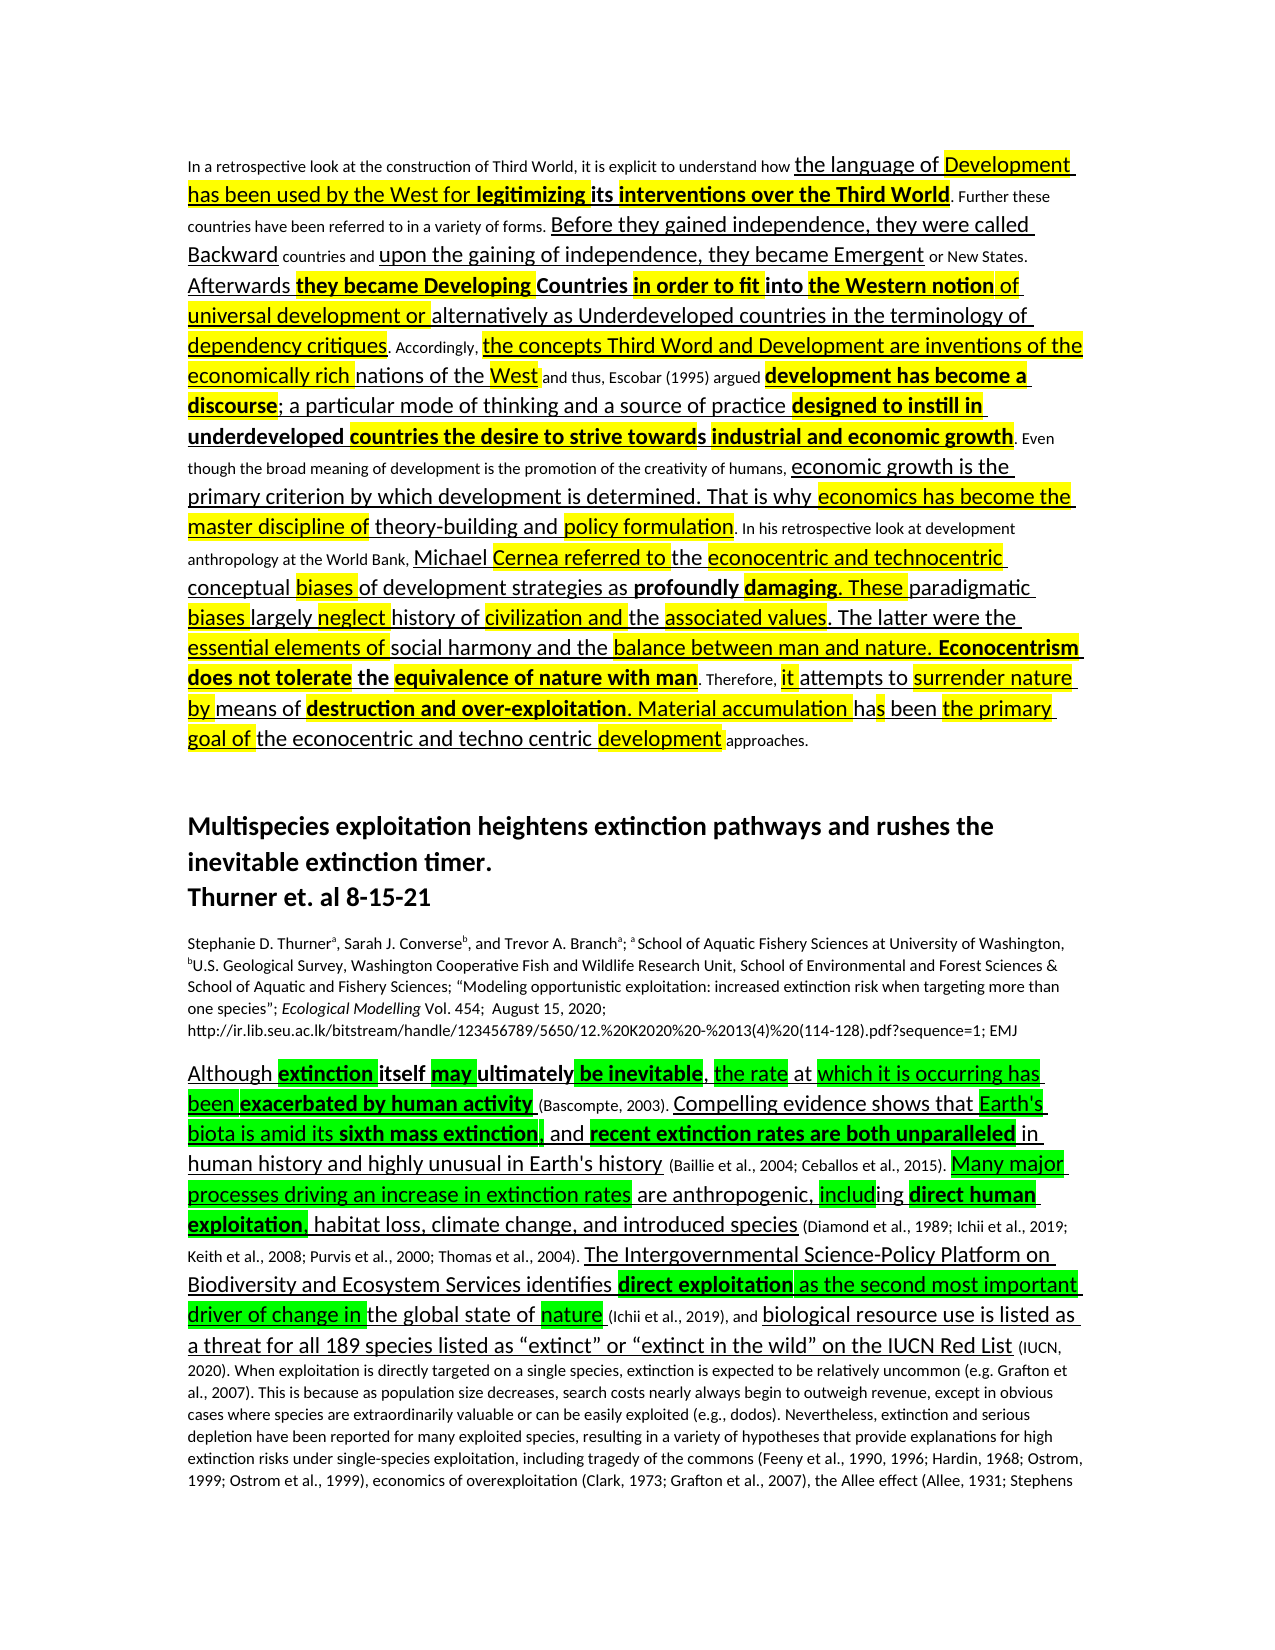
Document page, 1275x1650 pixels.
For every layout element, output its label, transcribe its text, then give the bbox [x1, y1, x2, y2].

text Thurner et. al 8-15-21 [187, 881, 1087, 914]
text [187, 1059, 1087, 1490]
subtitle Multispecies exploitation heightens extinction pathways and rushes the inevitable extinction timer. [187, 809, 1087, 878]
text In a retrospective look at the construction of Third World, it is explicit to understand how the language of Development has been used by the West for legitimizing its interventions over the Third World. Further these countries have been referred to in a variety of forms. Before they gained independence, they were called Backward countries and upon the gaining of independence, they became Emergent or New States. Afterwards they became Developing Countries in order to fit into the Western notion of universal development or alternatively as Underdeveloped countries in the terminology of dependency critiques. Accordingly, the concepts Third Word and Development are inventions of the economically rich nations of the West and thus, Escobar (1995) argued development has become a discourse; a particular mode of thinking and a source of practice designed to instill in underdeveloped countries the desire to strive towards industrial and economic growth. Even though the broad meaning of development is the promotion of the creativity of humans, economic growth is the primary criterion by which development is determined. That is why economics has become the master discipline of theory-building and policy formulation. In his retrospective look at development anthropology at the World Bank, Michael Cernea referred to the econocentric and technocentric conceptual biases of development strategies as profoundly damaging. These paradigmatic biases largely neglect history of civilization and the associated values. The latter were the essential elements of social harmony and the balance between man and nature. Econocentrism does not tolerate the equivalence of nature with man. Therefore, it attempts to surrender nature by means of destruction and over-exploitation. Material accumulation has been the primary goal of the econocentric and techno centric development approaches. [187, 150, 1087, 752]
text Stephanie D. Thurnera, Sarah J. Converseb, and Trevor A. Brancha; a School of Aquatic Fishery Sciences at University of Washington, bU.S. Geological Survey, Washington Cooperative Fish and Wildlife Research Unit, School of Environmental and Forest Sciences & School of Aquatic and Fishery Sciences; “Modeling opportunistic exploitation: increased extinction risk when targeting more than one species”; Ecological Modelling Vol. 454; August 15, 2020; http://ir.lib.seu.ac.lk/bitstream/handle/123456789/5650/12.%20K2020%20-%2013(4)%20(114-128).pdf?sequence=1; EMJ [187, 933, 1087, 1041]
